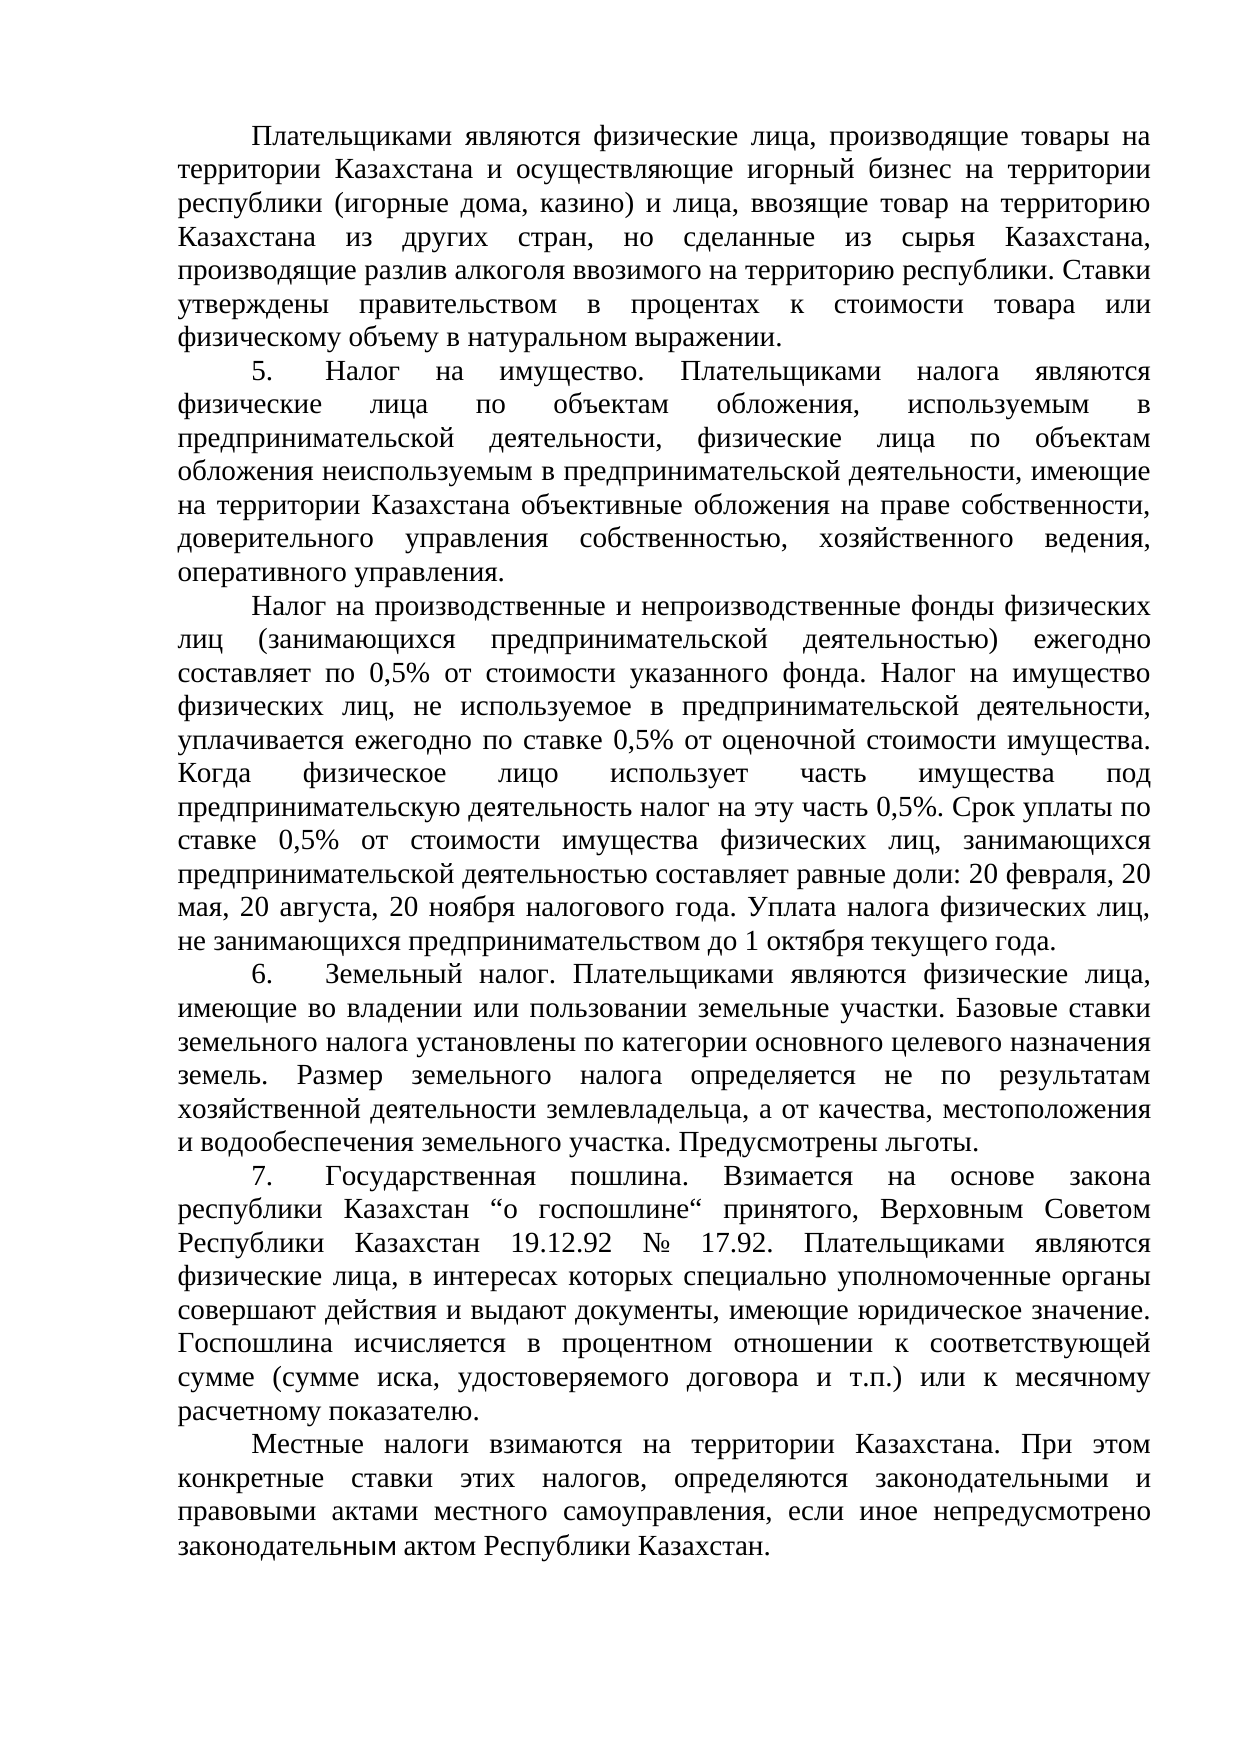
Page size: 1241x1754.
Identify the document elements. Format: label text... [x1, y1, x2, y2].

text Налог на производственные и непроизводственные фонды физических лиц (занимающихся предпринимательской деятельностью) ежегодно составляет по 0,5% от стоимости указанного фонда. Налог на имущество физических лиц, не используемое в предпринимательской деятельности, уплачивается ежегодно по ставке 0,5% от оценочной стоимости имущества. Когда физическое лицо использует часть имущества под предпринимательскую деятельность налог на эту часть 0,5%. Срок уплаты по ставке 0,5% от стоимости имущества физических лиц, занимающихся предпринимательской деятельностью составляет равные доли: 20 февраля, 20 мая, 20 августа, 20 ноября налогового года. Уплата налога физических лиц, не занимающихся предпринимательством до 1 октября текущего года. [177, 588, 1152, 957]
text Плательщиками являются физические лица, производящие товары на территории Казахстана и осуществляющие игорный бизнес на территории республики (игорные дома, казино) и лица, ввозящие товар на территорию Казахстана из других стран, но сделанные из сырья Казахстана, производящие разлив алкоголя ввозимого на территорию республики. Ставки утверждены правительством в процентах к стоимости товара или физическому объему в натуральном выражении. [177, 118, 1152, 353]
text Местные налоги взимаются на территории Казахстана. При этом конкретные ставки этих налогов, определяются законодательными и правовыми актами местного самоуправления, если иное непредусмотрено законодательным актом Республики Казахстан. [177, 1426, 1152, 1562]
list Государственная пошлина. Взимается на основе закона республики Казахстан “о госпошлине“ принятого, Верховным Советом Республики Казахстан 19.12.92 № 17.92. Плательщиками являются физические лица, в интересах которых специально уполномоченные органы совершают действия и выдают документы, имеющие юридическое значение. Госпошлина исчисляется в процентном отношении к соответствующей сумме (сумме иска, удостоверяемого договора и т.п.) или к месячному расчетному показателю. [177, 1158, 1152, 1426]
list Налог на имущество. Плательщиками налога являются физические лица по объектам обложения, используемым в предпринимательской деятельности, физические лица по объектам обложения неиспользуемым в предпринимательской деятельности, имеющие на территории Казахстана объективные обложения на праве собственности, доверительного управления собственностью, хозяйственного ведения, оперативного управления. [177, 353, 1152, 588]
list Земельный налог. Плательщиками являются физические лица, имеющие во владении или пользовании земельные участки. Базовые ставки земельного налога установлены по категории основного целевого назначения земель. Размер земельного налога определяется не по результатам хозяйственной деятельности землевладельца, а от качества, местоположения и водообеспечения земельного участка. Предусмотрены льготы. [177, 957, 1152, 1158]
